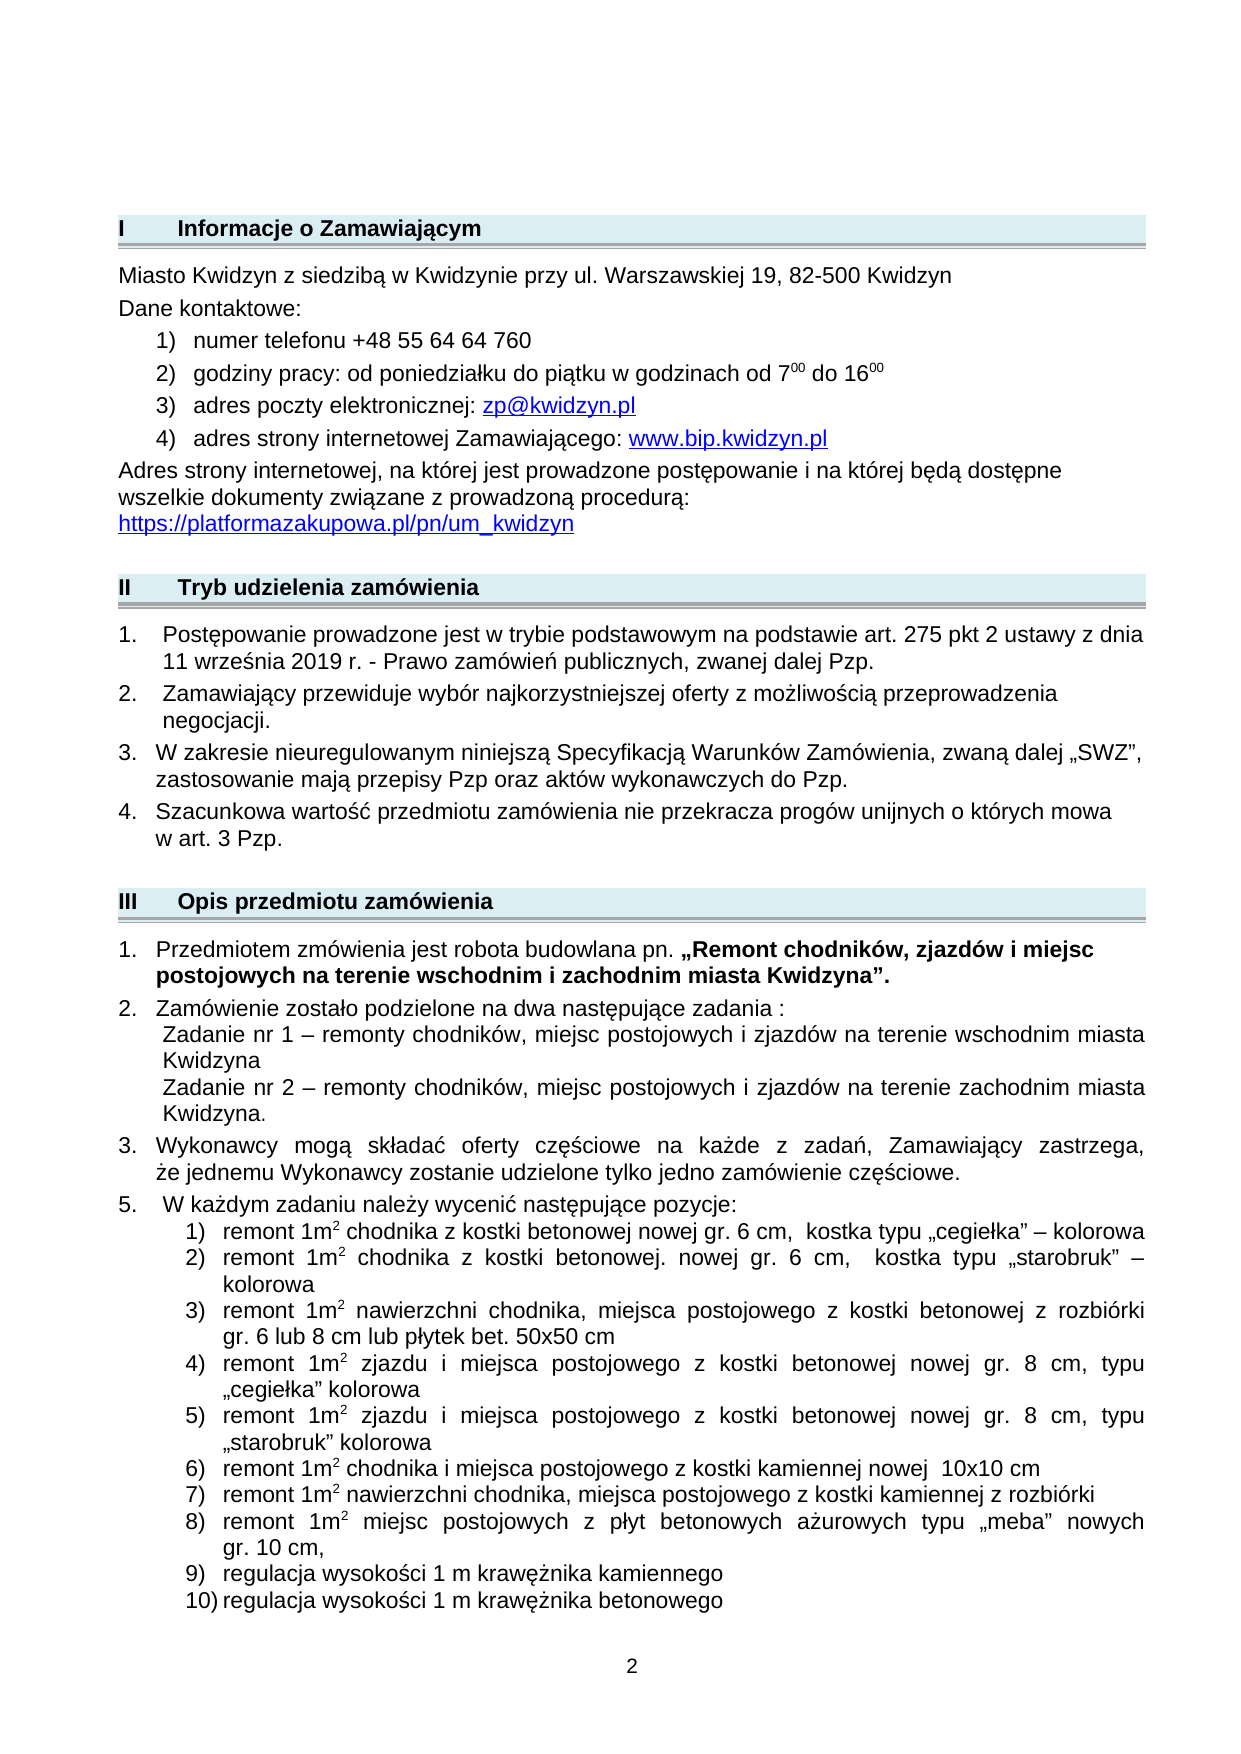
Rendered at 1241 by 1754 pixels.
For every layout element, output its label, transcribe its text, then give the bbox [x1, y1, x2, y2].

list Wykonawcy mogą składać oferty częściowe na każde z zadań, Zamawiający zastrzega, że jednemu Wykonawcy zostanie udzielone tylko jedno zamówienie częściowe. [118, 1132, 1146, 1185]
list remont 1m2 miejsc postojowych z płyt betonowych ażurowych typu „meba” nowych gr. 10 cm, [185, 1508, 1146, 1560]
text Adres strony internetowej, na której jest prowadzone postępowanie i na której będą dostępne wszelkie dokumenty związane z prowadzoną procedurą: https://platformazakupowa.pl/pn/um_kwidzyn [118, 457, 1146, 537]
list remont 1m2 nawierzchni chodnika, miejsca postojowego z kostki betonowej z rozbiórki gr. 6 lub lub płytek bet. 50x50 cm [185, 1297, 1146, 1349]
text III Opis przedmiotu zamówienia [118, 888, 1146, 917]
list Zamówienie zostało podzielone na dwa następujące zadania : [118, 994, 1146, 1021]
text I Informacje o Zamawiającym [118, 215, 1146, 243]
text adres poczty elektronicznej: zp@kwidzyn.pl [156, 392, 1146, 419]
list regulacja wysokości krawężnika betonowego [185, 1587, 1146, 1613]
text Dane kontaktowe: [118, 294, 1146, 321]
text Zadanie nr 1 – remonty chodników, miejsc postojowych i zjazdów na terenie wschodnim miasta Kwidzyna [162, 1021, 1146, 1073]
list W zakresie nieuregulowanym niniejszą Specyfikacją Warunków Zamówienia, zwaną dalej „SWZ”, zastosowanie mają przepisy Pzp oraz aktów wykonawczych do Pzp. [118, 739, 1146, 792]
list remont 1m2 zjazdu i miejsca postojowego z kostki betonowej nowej gr. , typu „cegiełka” kolorowa [185, 1349, 1146, 1402]
text Miasto Kwidzyn z siedzibą w Kwidzynie przy ul. Warszawskiej 19, 82-500 Kwidzyn [118, 262, 1146, 288]
text Zadanie nr 2 – remonty chodników, miejsc postojowych i zjazdów na terenie zachodnim miasta Kwidzyna. [162, 1073, 1146, 1126]
text adres strony internetowej Zamawiającego: www.bip.kwidzyn.pl [156, 425, 1146, 451]
list W każdym zadaniu należy wycenić następujące pozycje: [118, 1191, 1146, 1218]
list regulacja wysokości krawężnika kamiennego [185, 1560, 1146, 1587]
list Szacunkowa wartość przedmiotu zamówienia nie przekracza progów unijnych o których mowa w art. 3 Pzp. [118, 798, 1146, 851]
list remont 1m2 zjazdu i miejsca postojowego z kostki betonowej nowej gr. , typu „starobruk” kolorowa [185, 1402, 1146, 1455]
list Zamawiający przewiduje wybór najkorzystniejszej oferty z możliwością przeprowadzenia negocjacji. [118, 680, 1146, 733]
list remont 1m2 chodnika z kostki betonowej nowej gr. , kostka typu „cegiełka” – kolorowa [185, 1218, 1146, 1244]
list Postępowanie prowadzone jest w trybie podstawowym na podstawie art. 275 pkt 2 ustawy z dnia 11 września 2019 r. - Prawo zamówień publicznych, zwanej dalej Pzp. [118, 621, 1146, 674]
text numer telefonu +48 55 64 64 760 [156, 327, 1146, 353]
text II Tryb udzielenia zamówienia [118, 574, 1146, 602]
list remont 1m2 chodnika i miejsca postojowego z kostki kamiennej nowej 10x10 cm [185, 1455, 1146, 1481]
list remont 1m2 chodnika z kostki betonowej. nowej gr. , kostka typu „starobruk” – kolorowa [185, 1244, 1146, 1297]
text godziny pracy: od poniedziałku do piątku w godzinach od 700 do 1600 [156, 360, 1146, 386]
list remont 1m2 nawierzchni chodnika, miejsca postojowego z kostki kamiennej z rozbiórki [185, 1481, 1146, 1508]
list Przedmiotem zmówienia jest robota budowlana pn. „Remont chodników, zjazdów i miejsc postojowych na terenie wschodnim i zachodnim miasta Kwidzyna”. [118, 936, 1146, 988]
